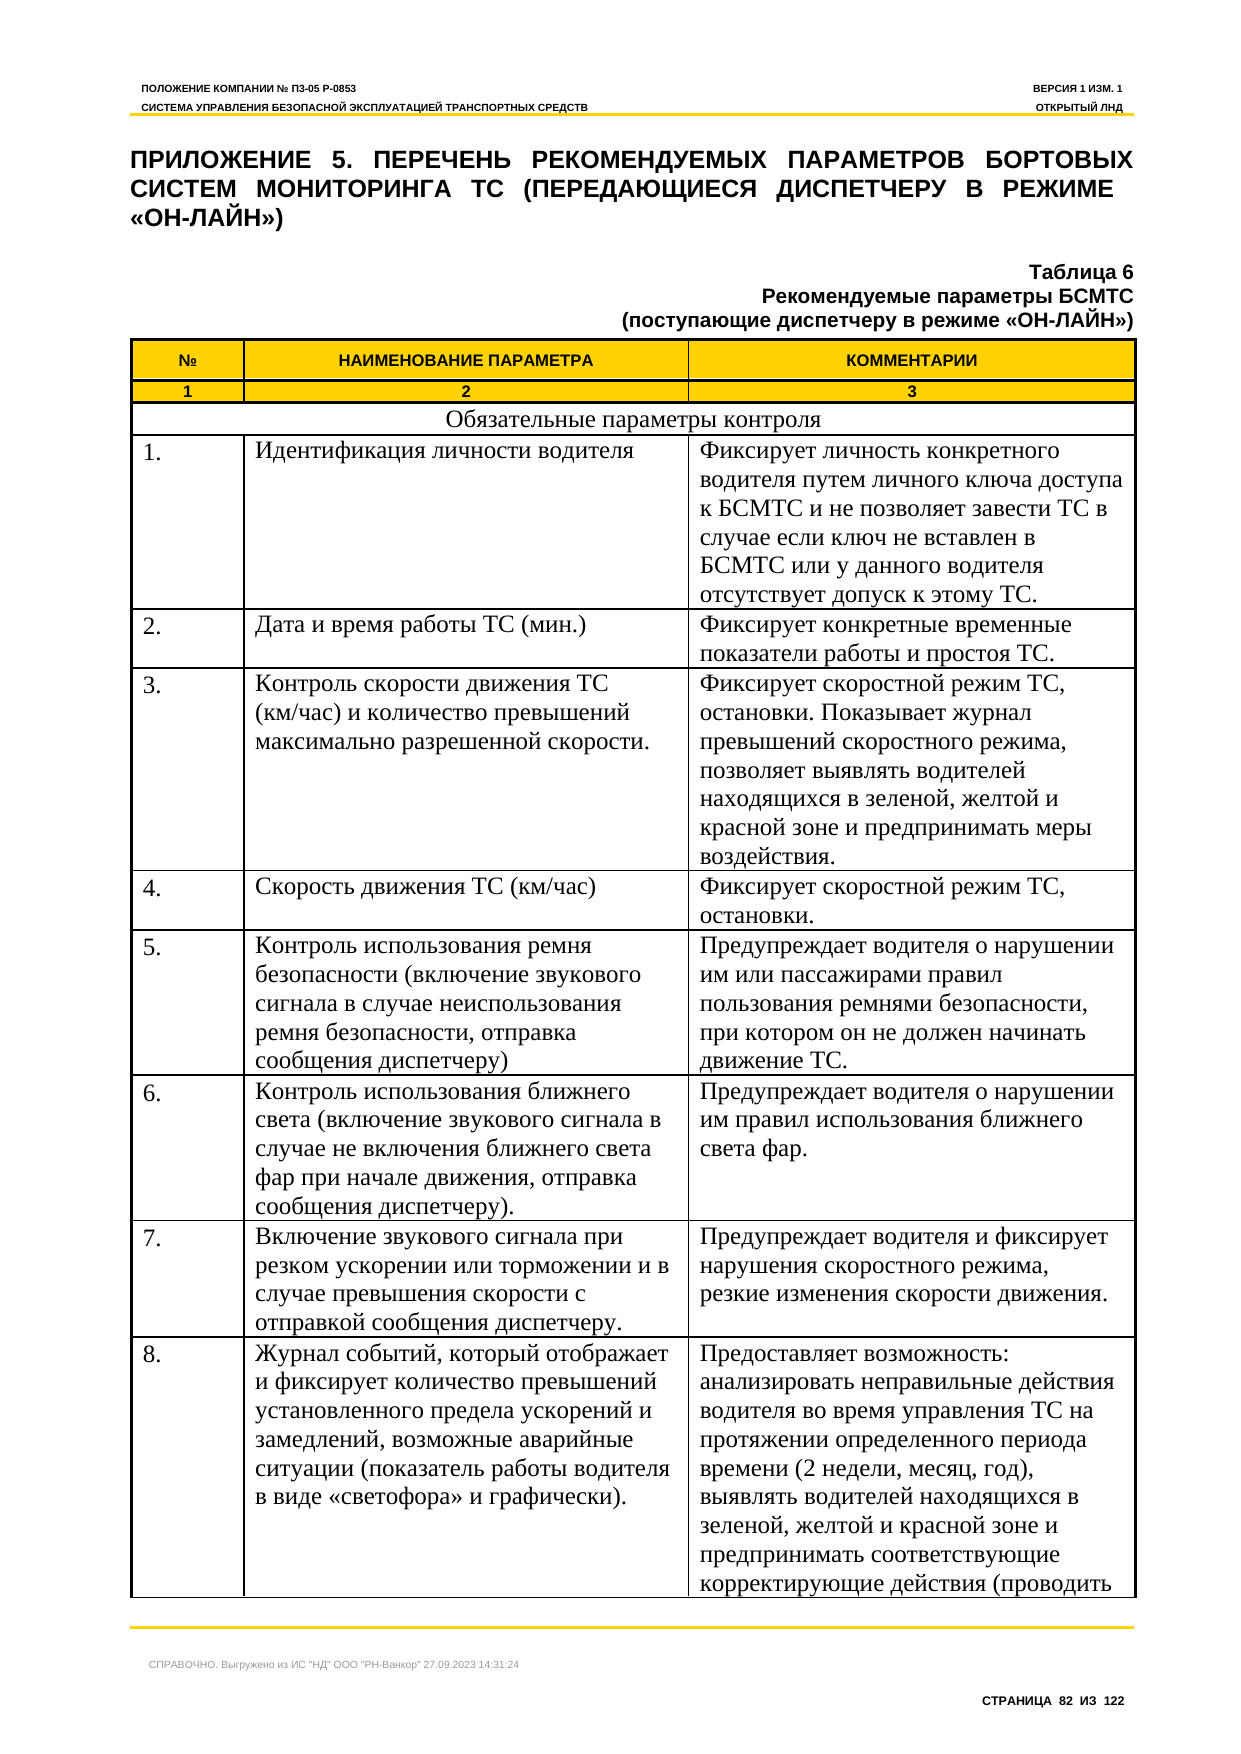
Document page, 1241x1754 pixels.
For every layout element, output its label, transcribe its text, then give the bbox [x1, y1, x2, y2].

table_cell [133, 871, 243, 929]
table_cell Контроль скорости движения ТС (км/час) и количество превышений максимально разрешенной скорости. [245, 669, 688, 870]
table_cell [133, 436, 243, 608]
table_header Наименование параметра [245, 341, 688, 378]
table_cell Контроль использования ближнего света (включение звукового сигнала в случае не включения ближнего света фар при начале движения, отправка сообщения диспетчеру). [245, 1076, 688, 1219]
text Рекомендуемые параметры БСМТС [130, 284, 1134, 308]
table_cell [133, 931, 243, 1074]
table_cell Идентификация личности водителя [245, 436, 688, 608]
table_cell Фиксирует скоростной режим ТС, остановки. [689, 871, 1134, 929]
table_header № [133, 341, 243, 378]
table_cell [133, 610, 243, 667]
text Таблица 6 [130, 260, 1134, 284]
table_cell [133, 1221, 243, 1336]
table_cell Включение звукового сигнала при резком ускорении или торможении и в случае превышения скорости с отправкой сообщения диспетчеру. [245, 1221, 688, 1336]
table_cell Скорость движения ТС (км/час) [245, 871, 688, 929]
table_header Комментарии [689, 341, 1134, 378]
table_cell Фиксирует конкретные временные показатели работы и простоя ТС. [689, 610, 1134, 667]
table_cell Обязательные параметры контроля [133, 404, 1134, 434]
table_cell Предупреждает водителя и фиксирует нарушения скоростного режима, резкие изменения скорости движения. [689, 1221, 1134, 1336]
table_cell Контроль использования ремня безопасности (включение звукового сигнала в случае неиспользования ремня безопасности, отправка сообщения диспетчеру) [245, 931, 688, 1074]
table_cell Фиксирует скоростной режим ТС, остановки. Показывает журнал превышений скоростного режима, позволяет выявлять водителей находящихся в зеленой, желтой и красной зоне и предпринимать меры воздействия. [689, 669, 1134, 870]
table_cell Предупреждает водителя о нарушении им или пассажирами правил пользования ремнями безопасности, при котором он не должен начинать движение ТС. [689, 931, 1134, 1074]
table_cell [245, 1338, 688, 1596]
table_cell Фиксирует личность конкретного водителя путем личного ключа доступа к БСМТС и не позволяет завести ТС в случае если ключ не вставлен в БСМТС или у данного водителя отсутствует допуск к этому ТС. [689, 436, 1134, 608]
table_cell 2 [245, 382, 688, 401]
table_cell Дата и время работы ТС (мин.) [245, 610, 688, 667]
table_cell 3 [689, 382, 1134, 401]
subtitle ПРИЛОЖЕНИЕ 5. ПЕРЕЧЕНЬ РЕКОМЕНДУЕМЫХ ПАРАМЕТРОВ БОРТОВЫХ СИСТЕМ МОНИТОРИНГА ТС (ПЕРЕДАЮЩИЕСЯ ДИСПЕТЧЕРУ В РЕЖИМЕ «ОН-ЛАЙН») [130, 145, 1134, 231]
table_cell [133, 1076, 243, 1219]
table_cell [133, 669, 243, 870]
text (поступающие диспетчеру в режиме «ОН-ЛАЙН») [130, 308, 1134, 332]
table_cell 1 [133, 382, 243, 401]
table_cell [689, 1338, 1134, 1596]
table_cell [133, 1338, 243, 1596]
table_cell Предупреждает водителя о нарушении им правил использования ближнего света фар. [689, 1076, 1134, 1219]
